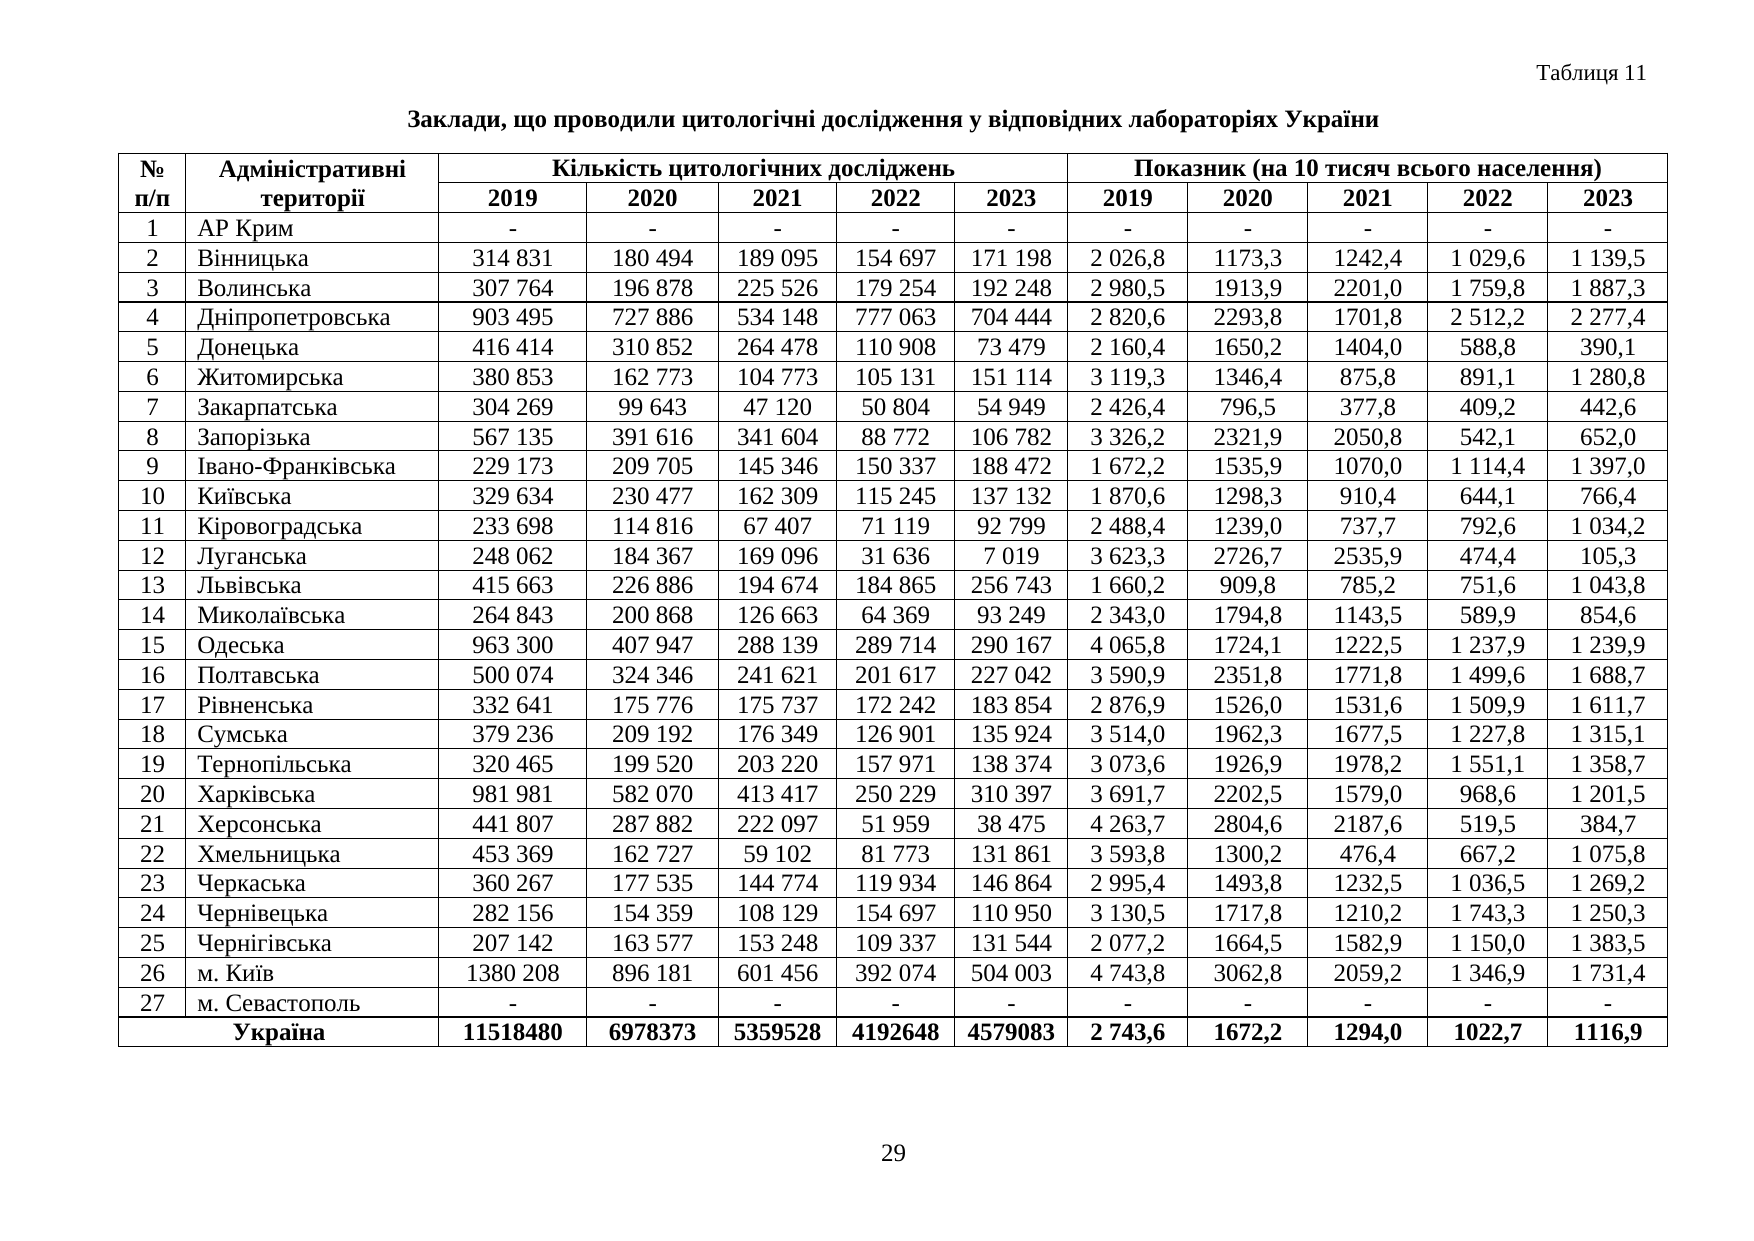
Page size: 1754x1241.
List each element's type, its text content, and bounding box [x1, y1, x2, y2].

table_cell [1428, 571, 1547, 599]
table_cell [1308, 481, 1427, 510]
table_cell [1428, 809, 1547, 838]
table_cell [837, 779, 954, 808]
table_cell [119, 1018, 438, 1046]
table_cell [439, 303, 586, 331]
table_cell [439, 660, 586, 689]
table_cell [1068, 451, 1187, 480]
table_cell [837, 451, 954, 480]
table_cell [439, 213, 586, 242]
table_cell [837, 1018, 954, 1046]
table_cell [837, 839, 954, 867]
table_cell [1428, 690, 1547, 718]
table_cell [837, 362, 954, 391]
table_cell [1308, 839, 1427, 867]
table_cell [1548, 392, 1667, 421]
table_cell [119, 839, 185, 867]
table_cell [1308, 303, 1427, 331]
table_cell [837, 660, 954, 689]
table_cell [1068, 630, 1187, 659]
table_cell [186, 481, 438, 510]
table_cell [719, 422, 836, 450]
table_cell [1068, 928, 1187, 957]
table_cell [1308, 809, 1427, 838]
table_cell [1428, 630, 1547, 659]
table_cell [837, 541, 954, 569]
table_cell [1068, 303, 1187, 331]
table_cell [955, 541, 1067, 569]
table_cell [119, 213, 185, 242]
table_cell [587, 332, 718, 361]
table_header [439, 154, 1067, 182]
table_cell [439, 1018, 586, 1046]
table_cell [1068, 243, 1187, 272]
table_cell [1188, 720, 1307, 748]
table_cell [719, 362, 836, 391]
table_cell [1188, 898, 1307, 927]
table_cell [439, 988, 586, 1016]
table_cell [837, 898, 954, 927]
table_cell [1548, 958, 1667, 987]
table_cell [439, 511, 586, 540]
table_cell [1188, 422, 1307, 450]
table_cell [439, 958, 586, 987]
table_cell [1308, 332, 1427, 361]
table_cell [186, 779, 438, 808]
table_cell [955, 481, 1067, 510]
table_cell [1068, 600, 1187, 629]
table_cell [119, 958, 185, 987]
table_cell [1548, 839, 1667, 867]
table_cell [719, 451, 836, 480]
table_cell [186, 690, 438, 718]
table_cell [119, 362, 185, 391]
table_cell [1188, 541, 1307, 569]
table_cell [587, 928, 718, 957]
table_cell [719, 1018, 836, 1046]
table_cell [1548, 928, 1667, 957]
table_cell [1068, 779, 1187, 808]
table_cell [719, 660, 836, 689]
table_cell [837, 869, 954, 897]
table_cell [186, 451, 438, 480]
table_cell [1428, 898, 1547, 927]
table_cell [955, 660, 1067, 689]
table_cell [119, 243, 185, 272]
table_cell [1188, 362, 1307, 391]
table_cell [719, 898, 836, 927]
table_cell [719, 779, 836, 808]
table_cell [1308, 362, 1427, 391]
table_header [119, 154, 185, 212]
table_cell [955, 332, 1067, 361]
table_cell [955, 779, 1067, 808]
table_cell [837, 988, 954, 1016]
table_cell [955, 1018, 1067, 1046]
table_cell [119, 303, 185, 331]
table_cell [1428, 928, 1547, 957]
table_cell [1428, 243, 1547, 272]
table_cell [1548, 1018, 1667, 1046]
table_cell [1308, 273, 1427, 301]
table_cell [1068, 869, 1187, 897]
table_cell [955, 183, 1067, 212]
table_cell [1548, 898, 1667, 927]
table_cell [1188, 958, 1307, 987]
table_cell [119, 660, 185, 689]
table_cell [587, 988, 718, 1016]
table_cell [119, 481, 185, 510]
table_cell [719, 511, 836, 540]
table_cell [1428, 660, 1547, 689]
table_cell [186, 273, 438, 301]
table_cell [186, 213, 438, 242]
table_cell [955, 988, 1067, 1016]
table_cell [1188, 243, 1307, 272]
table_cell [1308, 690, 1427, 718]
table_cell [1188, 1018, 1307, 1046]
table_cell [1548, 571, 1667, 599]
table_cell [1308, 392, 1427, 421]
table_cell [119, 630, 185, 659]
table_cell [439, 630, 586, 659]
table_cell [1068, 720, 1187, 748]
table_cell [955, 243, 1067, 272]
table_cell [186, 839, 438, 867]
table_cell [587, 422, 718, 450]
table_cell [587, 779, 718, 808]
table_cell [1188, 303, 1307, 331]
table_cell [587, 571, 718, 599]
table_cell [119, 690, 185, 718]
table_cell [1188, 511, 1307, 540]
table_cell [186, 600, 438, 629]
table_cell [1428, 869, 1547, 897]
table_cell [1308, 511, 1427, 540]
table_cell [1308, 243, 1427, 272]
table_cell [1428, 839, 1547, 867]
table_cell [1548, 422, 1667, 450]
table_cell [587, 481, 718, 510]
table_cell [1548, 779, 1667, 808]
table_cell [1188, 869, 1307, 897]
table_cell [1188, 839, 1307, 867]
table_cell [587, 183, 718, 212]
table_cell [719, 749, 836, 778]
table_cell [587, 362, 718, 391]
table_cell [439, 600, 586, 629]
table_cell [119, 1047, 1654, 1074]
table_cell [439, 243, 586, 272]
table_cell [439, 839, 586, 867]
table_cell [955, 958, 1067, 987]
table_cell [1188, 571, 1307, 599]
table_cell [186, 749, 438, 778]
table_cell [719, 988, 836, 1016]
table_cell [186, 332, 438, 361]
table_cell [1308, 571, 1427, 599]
text Заклади, що проводили цитологічні дослідження у відповідних лабораторіях України [118, 104, 1668, 133]
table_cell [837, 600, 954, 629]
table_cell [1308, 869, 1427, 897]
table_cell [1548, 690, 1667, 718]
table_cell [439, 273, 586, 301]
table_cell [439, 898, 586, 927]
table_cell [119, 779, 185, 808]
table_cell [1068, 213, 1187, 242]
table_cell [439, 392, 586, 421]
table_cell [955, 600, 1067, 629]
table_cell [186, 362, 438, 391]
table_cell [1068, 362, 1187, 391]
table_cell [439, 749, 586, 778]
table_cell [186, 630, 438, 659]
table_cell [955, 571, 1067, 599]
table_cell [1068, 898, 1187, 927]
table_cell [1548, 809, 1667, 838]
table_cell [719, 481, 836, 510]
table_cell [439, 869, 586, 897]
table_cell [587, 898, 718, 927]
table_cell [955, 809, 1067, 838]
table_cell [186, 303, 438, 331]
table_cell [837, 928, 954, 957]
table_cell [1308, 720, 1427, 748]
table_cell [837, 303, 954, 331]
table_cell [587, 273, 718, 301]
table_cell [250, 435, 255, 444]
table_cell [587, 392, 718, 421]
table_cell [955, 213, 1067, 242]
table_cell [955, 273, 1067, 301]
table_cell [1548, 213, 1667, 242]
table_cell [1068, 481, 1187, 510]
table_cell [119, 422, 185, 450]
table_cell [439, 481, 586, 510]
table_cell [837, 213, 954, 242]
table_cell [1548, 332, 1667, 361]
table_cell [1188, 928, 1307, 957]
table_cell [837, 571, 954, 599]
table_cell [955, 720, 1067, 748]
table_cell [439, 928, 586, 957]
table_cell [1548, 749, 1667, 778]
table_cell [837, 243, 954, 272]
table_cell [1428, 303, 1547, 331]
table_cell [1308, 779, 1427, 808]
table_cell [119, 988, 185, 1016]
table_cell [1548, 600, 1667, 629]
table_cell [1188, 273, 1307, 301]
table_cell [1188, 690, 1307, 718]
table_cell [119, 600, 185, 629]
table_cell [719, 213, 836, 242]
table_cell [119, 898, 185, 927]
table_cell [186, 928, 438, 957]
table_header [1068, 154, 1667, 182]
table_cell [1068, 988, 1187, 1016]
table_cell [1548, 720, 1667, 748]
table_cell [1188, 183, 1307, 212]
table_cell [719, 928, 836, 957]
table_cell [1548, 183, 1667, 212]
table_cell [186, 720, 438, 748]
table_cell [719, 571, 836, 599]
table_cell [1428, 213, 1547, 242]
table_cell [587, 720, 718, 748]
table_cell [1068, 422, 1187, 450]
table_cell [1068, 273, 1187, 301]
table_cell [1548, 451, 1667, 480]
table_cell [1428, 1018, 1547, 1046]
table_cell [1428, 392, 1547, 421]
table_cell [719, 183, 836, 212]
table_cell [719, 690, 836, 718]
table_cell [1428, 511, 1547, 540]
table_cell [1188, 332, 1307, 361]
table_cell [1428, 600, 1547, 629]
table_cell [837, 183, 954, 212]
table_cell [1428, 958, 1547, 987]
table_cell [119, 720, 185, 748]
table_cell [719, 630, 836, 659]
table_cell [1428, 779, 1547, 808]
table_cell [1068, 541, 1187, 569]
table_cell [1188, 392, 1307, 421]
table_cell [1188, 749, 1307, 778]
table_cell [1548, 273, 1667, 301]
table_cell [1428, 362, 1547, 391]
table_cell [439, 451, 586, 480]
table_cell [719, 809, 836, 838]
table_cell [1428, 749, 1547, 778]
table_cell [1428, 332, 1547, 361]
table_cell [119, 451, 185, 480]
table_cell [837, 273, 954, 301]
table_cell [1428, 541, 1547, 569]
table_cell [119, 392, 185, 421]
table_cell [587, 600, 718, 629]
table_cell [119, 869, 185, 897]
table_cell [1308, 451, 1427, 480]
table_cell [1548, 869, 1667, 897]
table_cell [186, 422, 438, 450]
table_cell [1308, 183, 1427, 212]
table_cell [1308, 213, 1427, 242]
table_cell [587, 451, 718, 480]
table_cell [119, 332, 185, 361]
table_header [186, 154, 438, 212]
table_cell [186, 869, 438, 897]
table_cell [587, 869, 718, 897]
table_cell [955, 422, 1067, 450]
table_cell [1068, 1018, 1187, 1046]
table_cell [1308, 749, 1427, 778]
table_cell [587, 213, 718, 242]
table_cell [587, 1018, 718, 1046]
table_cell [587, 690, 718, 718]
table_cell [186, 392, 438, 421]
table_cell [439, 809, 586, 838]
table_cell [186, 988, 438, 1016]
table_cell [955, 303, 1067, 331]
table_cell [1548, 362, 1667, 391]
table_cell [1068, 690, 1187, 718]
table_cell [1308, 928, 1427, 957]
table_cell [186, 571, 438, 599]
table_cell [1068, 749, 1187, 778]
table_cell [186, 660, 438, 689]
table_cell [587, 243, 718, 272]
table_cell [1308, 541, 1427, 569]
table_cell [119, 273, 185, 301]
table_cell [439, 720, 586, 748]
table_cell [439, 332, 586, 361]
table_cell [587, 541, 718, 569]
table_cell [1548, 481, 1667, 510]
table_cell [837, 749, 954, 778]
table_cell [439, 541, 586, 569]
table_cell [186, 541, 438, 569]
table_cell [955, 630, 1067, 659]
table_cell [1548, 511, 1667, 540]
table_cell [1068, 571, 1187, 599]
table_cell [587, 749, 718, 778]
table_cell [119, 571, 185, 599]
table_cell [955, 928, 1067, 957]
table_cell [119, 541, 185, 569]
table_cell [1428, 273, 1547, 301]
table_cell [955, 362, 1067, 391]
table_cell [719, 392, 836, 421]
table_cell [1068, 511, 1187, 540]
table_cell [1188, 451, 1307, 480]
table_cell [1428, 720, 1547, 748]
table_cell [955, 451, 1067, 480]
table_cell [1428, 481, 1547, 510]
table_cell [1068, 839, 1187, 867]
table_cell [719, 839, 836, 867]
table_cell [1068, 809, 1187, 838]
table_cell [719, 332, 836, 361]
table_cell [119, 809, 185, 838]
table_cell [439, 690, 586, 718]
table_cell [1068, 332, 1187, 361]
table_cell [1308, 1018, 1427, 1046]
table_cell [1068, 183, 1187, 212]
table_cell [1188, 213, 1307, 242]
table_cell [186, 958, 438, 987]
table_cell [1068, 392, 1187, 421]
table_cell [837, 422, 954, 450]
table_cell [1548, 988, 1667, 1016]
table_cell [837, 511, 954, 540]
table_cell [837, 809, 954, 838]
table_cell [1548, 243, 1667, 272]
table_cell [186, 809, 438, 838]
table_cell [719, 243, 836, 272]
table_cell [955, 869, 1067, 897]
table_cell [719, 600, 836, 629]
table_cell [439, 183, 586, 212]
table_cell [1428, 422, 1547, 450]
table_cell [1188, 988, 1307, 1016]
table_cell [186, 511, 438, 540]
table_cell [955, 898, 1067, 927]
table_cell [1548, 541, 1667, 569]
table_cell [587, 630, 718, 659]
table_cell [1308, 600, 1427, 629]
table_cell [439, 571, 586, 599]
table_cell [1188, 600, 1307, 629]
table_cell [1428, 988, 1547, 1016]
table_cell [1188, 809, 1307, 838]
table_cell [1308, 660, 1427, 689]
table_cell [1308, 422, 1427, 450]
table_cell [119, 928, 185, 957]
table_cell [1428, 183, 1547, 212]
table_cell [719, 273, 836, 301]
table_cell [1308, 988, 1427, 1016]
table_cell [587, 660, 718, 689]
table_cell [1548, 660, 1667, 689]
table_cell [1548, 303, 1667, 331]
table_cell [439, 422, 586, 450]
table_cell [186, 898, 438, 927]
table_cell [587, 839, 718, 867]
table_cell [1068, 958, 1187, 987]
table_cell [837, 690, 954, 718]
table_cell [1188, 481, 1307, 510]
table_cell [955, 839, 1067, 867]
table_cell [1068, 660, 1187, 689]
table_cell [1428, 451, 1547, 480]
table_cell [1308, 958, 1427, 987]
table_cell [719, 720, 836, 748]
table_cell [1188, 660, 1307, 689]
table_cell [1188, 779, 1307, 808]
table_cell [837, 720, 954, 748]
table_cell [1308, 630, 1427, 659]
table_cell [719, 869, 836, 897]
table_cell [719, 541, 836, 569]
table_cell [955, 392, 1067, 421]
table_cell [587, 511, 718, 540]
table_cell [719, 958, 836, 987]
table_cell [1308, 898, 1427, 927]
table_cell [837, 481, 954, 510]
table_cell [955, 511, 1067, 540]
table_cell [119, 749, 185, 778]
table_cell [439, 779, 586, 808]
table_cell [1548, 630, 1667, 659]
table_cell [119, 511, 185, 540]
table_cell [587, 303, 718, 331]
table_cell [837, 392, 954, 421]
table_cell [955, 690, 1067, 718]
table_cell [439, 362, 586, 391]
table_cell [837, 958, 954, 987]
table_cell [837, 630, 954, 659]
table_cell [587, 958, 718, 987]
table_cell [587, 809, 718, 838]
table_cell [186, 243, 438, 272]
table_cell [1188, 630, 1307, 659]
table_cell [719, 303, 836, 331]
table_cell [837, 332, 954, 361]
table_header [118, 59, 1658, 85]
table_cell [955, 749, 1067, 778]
